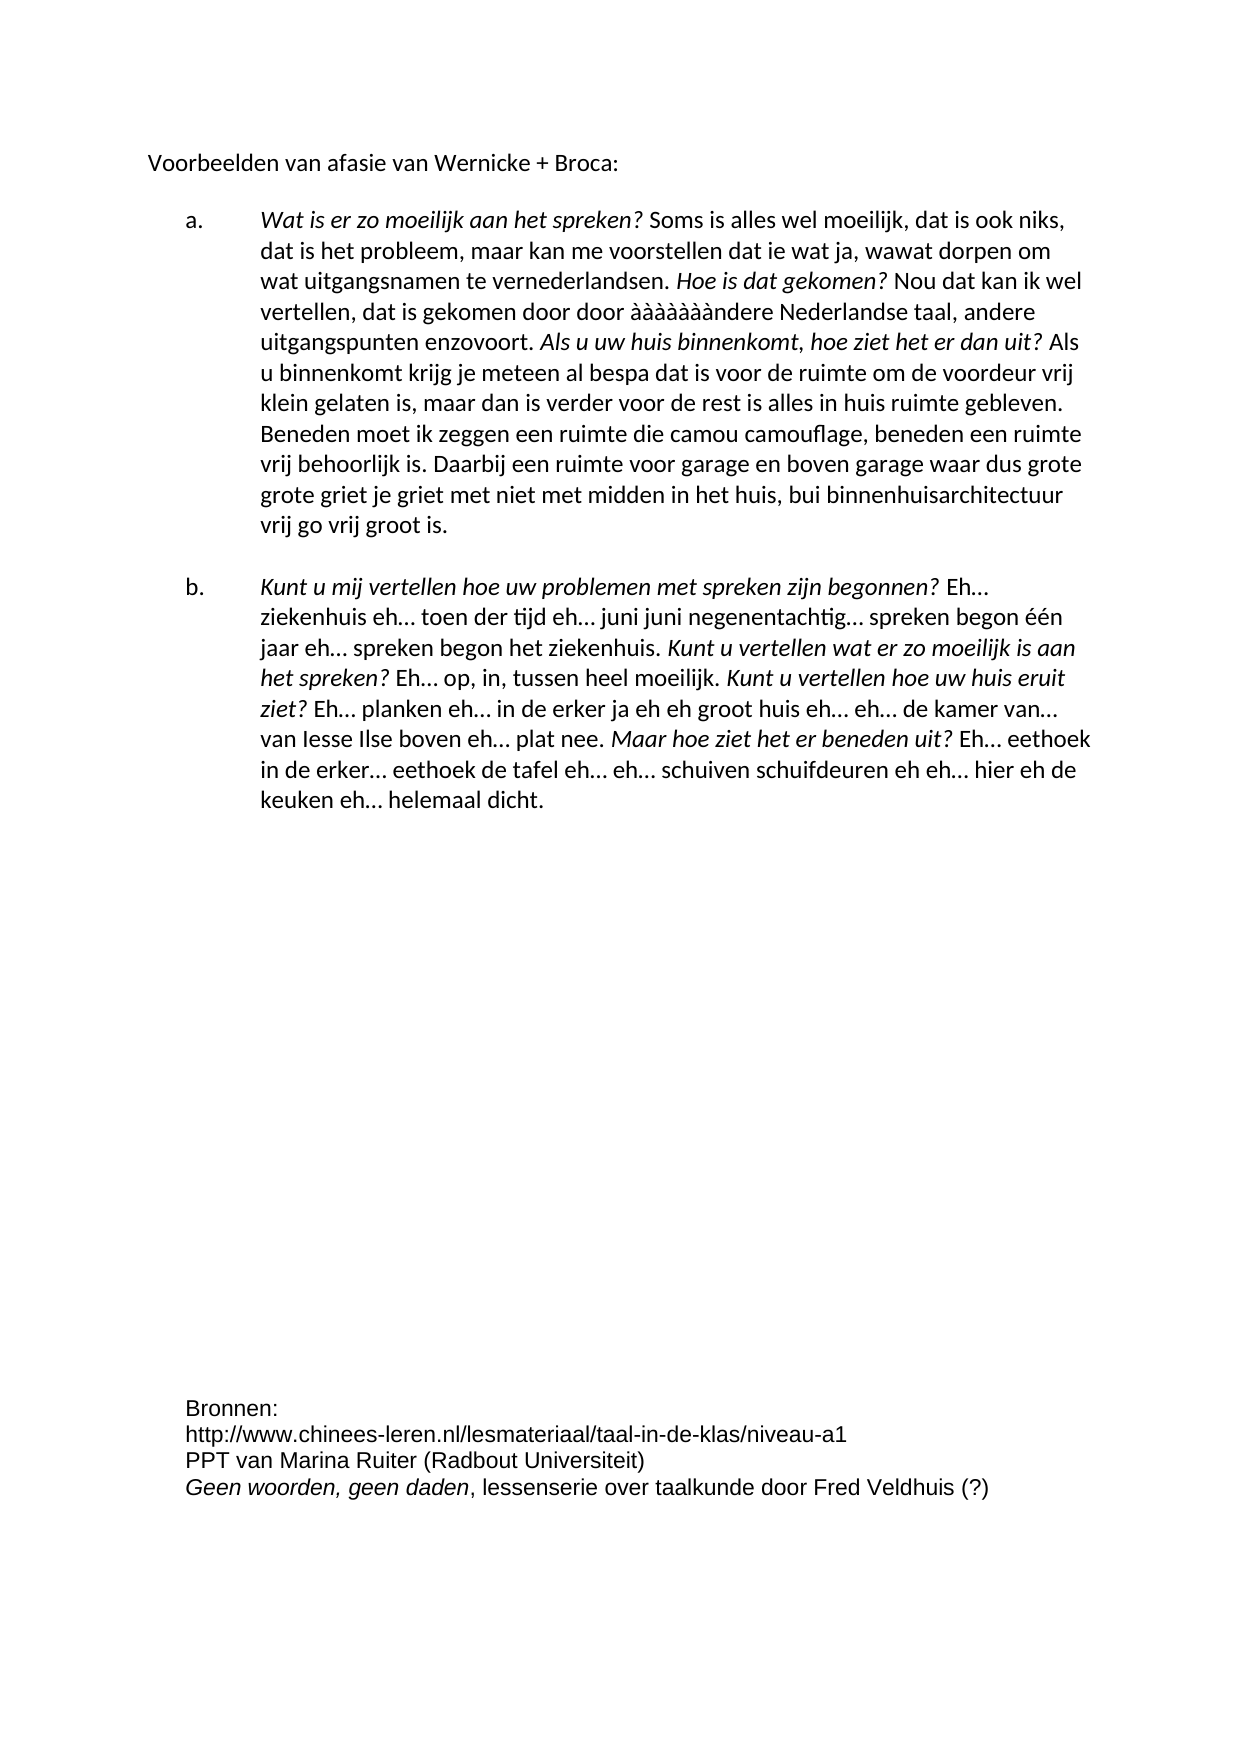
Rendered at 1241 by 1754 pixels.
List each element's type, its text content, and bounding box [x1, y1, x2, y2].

list Kunt u mij vertellen hoe uw problemen met spreken zijn begonnen? Eh… ziekenhuis eh… toen der tijd eh… juni juni negenentachtig… spreken begon één jaar eh… spreken begon het ziekenhuis. Kunt u vertellen wat er zo moeilijk is aan het spreken? Eh… op, in, tussen heel moeilijk. Kunt u vertellen hoe uw huis eruit ziet? Eh… planken eh… in de erker ja eh eh groot huis eh… eh… de kamer van… van Iesse Ilse boven eh… plat nee. Maar hoe ziet het er beneden uit? Eh… eethoek in de erker… eethoek de tafel eh… eh… schuiven schuifdeuren eh eh… hier eh de keuken eh… helemaal dicht. [185, 571, 1093, 815]
text PPT van Marina Ruiter (Radbout Universiteit) [185, 1447, 1093, 1474]
text Voorbeelden van afasie van Wernicke + Broca: [148, 148, 1093, 178]
text Geen woorden, geen daden, lessenserie over taalkunde door Fred Veldhuis (?) [185, 1474, 1093, 1500]
text http://www.chinees-leren.nl/lesmateriaal/taal-in-de-klas/niveau-a1 [185, 1421, 1093, 1447]
list Wat is er zo moeilijk aan het spreken? Soms is alles wel moeilijk, dat is ook niks, dat is het probleem, maar kan me voorstellen dat ie wat ja, wawat dorpen om wat uitgangsnamen te vernederlandsen. Hoe is dat gekomen? Nou dat kan ik wel vertellen, dat is gekomen door door àààààààndere Nederlandse taal, andere uitgangspunten enzovoort. Als u uw huis binnenkomt, hoe ziet het er dan uit? Als u binnenkomt krijg je meteen al bespa dat is voor de ruimte om de voordeur vrij klein gelaten is, maar dan is verder voor de rest is alles in huis ruimte gebleven. Beneden moet ik zeggen een ruimte die camou camouflage, beneden een ruimte vrij behoorlijk is. Daarbij een ruimte voor garage en boven garage waar dus grote grote griet je griet met niet met midden in het huis, bui binnenhuisarchitectuur vrij go vrij groot is. [185, 204, 1093, 540]
text Bronnen: [185, 1395, 1093, 1421]
